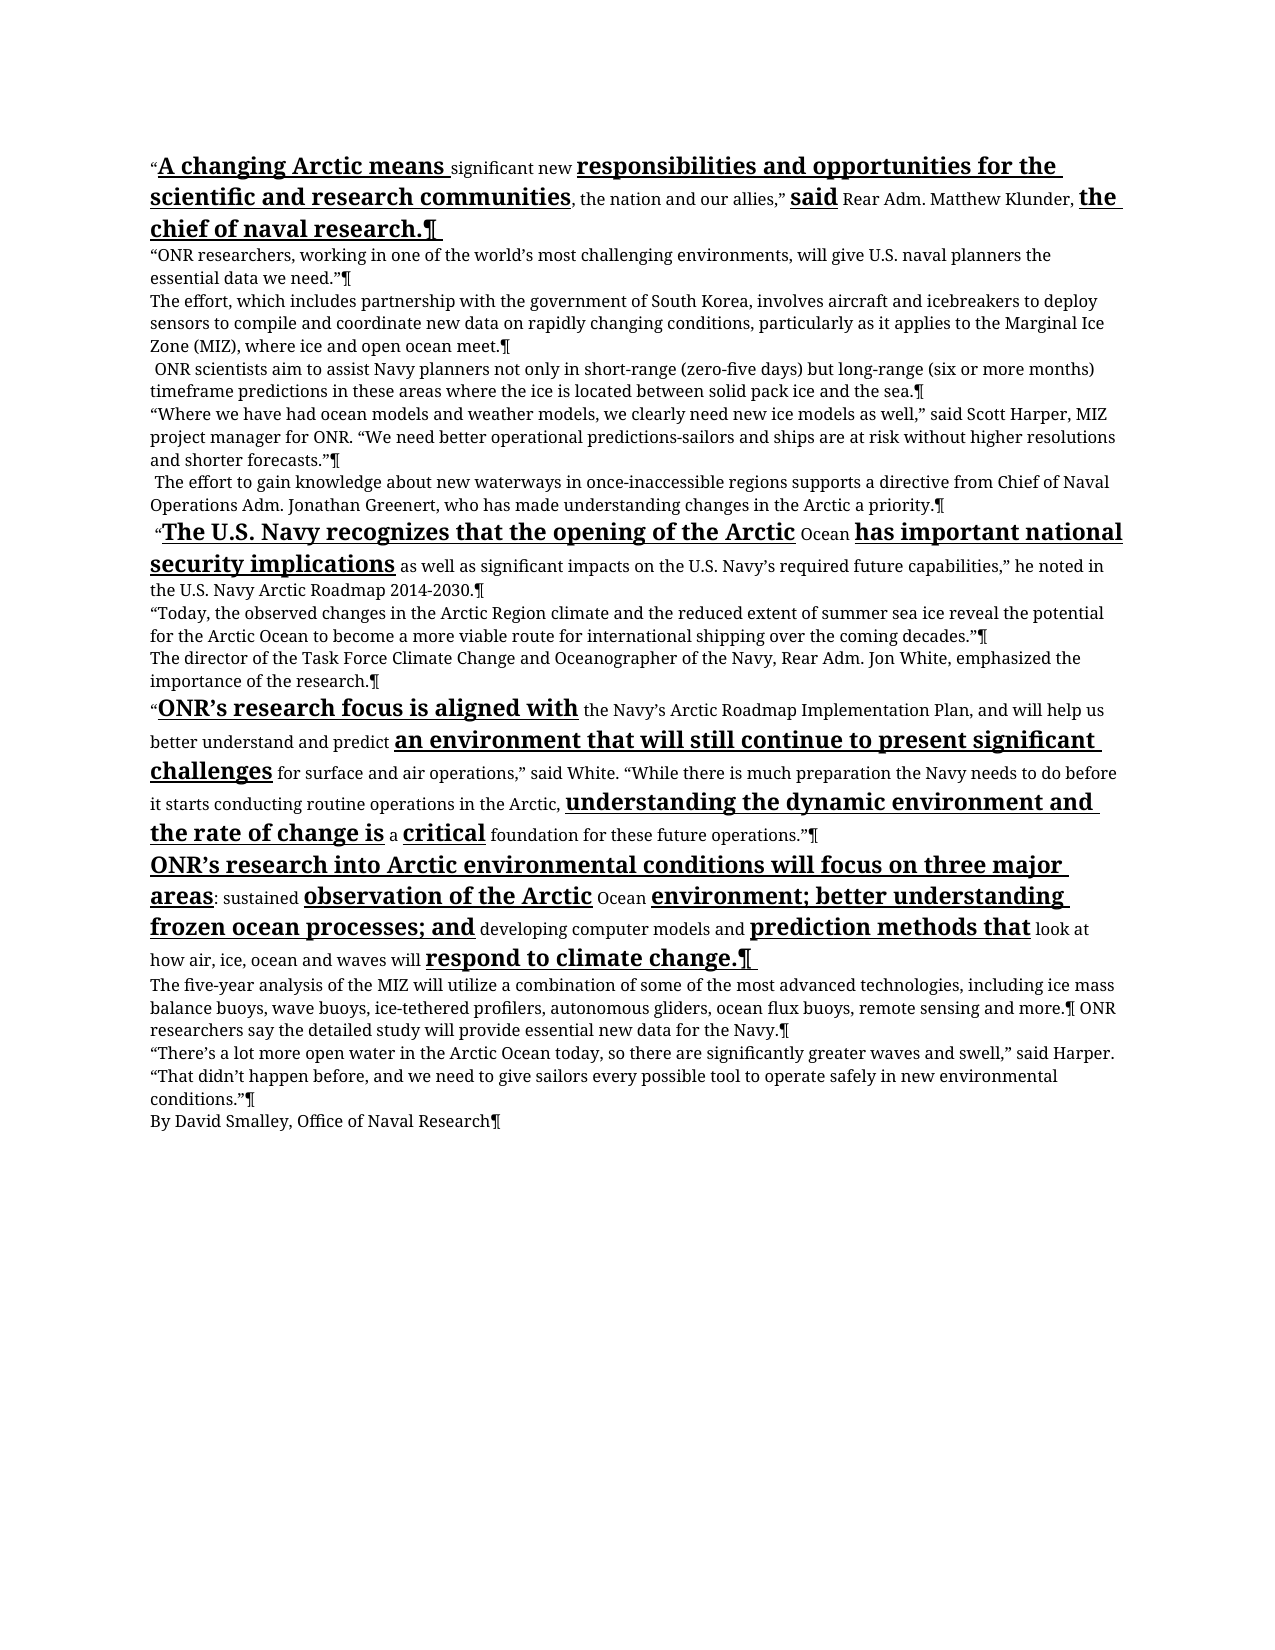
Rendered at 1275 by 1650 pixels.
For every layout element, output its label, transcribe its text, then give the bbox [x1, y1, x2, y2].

text “ONR’s research focus is aligned with the Navy’s Arctic Roadmap Implementation Plan, and will help us better understand and predict an environment that will still continue to present significant challenges for surface and air operations,” said White. “While there is much preparation the Navy needs to do before it starts conducting routine operations in the Arctic, understanding the dynamic environment and the rate of change is a critical foundation for these future operations.”¶ [150, 692, 1125, 848]
text “Where we have had ocean models and weather models, we clearly need new ice models as well,” said Scott Harper, MIZ project manager for ONR. “We need better operational predictions-sailors and ships are at risk without higher resolutions and shorter forecasts.”¶ [150, 403, 1125, 471]
text By David Smalley, Office of Naval Research¶ [150, 1110, 1125, 1132]
text The five-year analysis of the MIZ will utilize a combination of some of the most advanced technologies, including ice mass balance buoys, wave buoys, ice-tethered profilers, autonomous gliders, ocean flux buoys, remote sensing and more.¶ ONR researchers say the detailed study will provide essential new data for the Navy.¶ [150, 973, 1125, 1042]
text The effort, which includes partnership with the government of South Korea, involves aircraft and icebreakers to deploy sensors to compile and coordinate new data on rapidly changing conditions, particularly as it applies to the Marginal Ice Zone (MIZ), where ice and open ocean meet.¶ [150, 289, 1125, 357]
text ONR scientists aim to assist Navy planners not only in short-range (zero-five days) but long-range (six or more months) timeframe predictions in these areas where the ice is located between solid pack ice and the sea.¶ [150, 357, 1125, 403]
text “There’s a lot more open water in the Arctic Ocean today, so there are significantly greater waves and swell,” said Harper. “That didn’t happen before, and we need to give sailors every possible tool to operate safely in new environmental conditions.”¶ [150, 1042, 1125, 1110]
text “A changing Arctic means significant new responsibilities and opportunities for the scientific and research communities, the nation and our allies,” said Rear Adm. Matthew Klunder, the chief of naval research.¶ [150, 150, 1125, 244]
text “The U.S. Navy recognizes that the opening of the Arctic Ocean has important national security implications as well as significant impacts on the U.S. Navy’s required future capabilities,” he noted in the U.S. Navy Arctic Roadmap 2014-2030.¶ [150, 516, 1125, 601]
text ONR’s research into Arctic environmental conditions will focus on three major areas: sustained observation of the Arctic Ocean environment; better understanding frozen ocean processes; and developing computer models and prediction methods that look at how air, ice, ocean and waves will respond to climate change.¶ [150, 848, 1125, 973]
text The effort to gain knowledge about new waterways in once-inaccessible regions supports a directive from Chief of Naval Operations Adm. Jonathan Greenert, who has made understanding changes in the Arctic a priority.¶ [150, 471, 1125, 516]
text The director of the Task Force Climate Change and Oceanographer of the Navy, Rear Adm. Jon White, emphasized the importance of the research.¶ [150, 647, 1125, 692]
text “Today, the observed changes in the Arctic Region climate and the reduced extent of summer sea ice reveal the potential for the Arctic Ocean to become a more viable route for international shipping over the coming decades.”¶ [150, 601, 1125, 647]
text “ONR researchers, working in one of the world’s most challenging environments, will give U.S. naval planners the essential data we need.”¶ [150, 244, 1125, 289]
